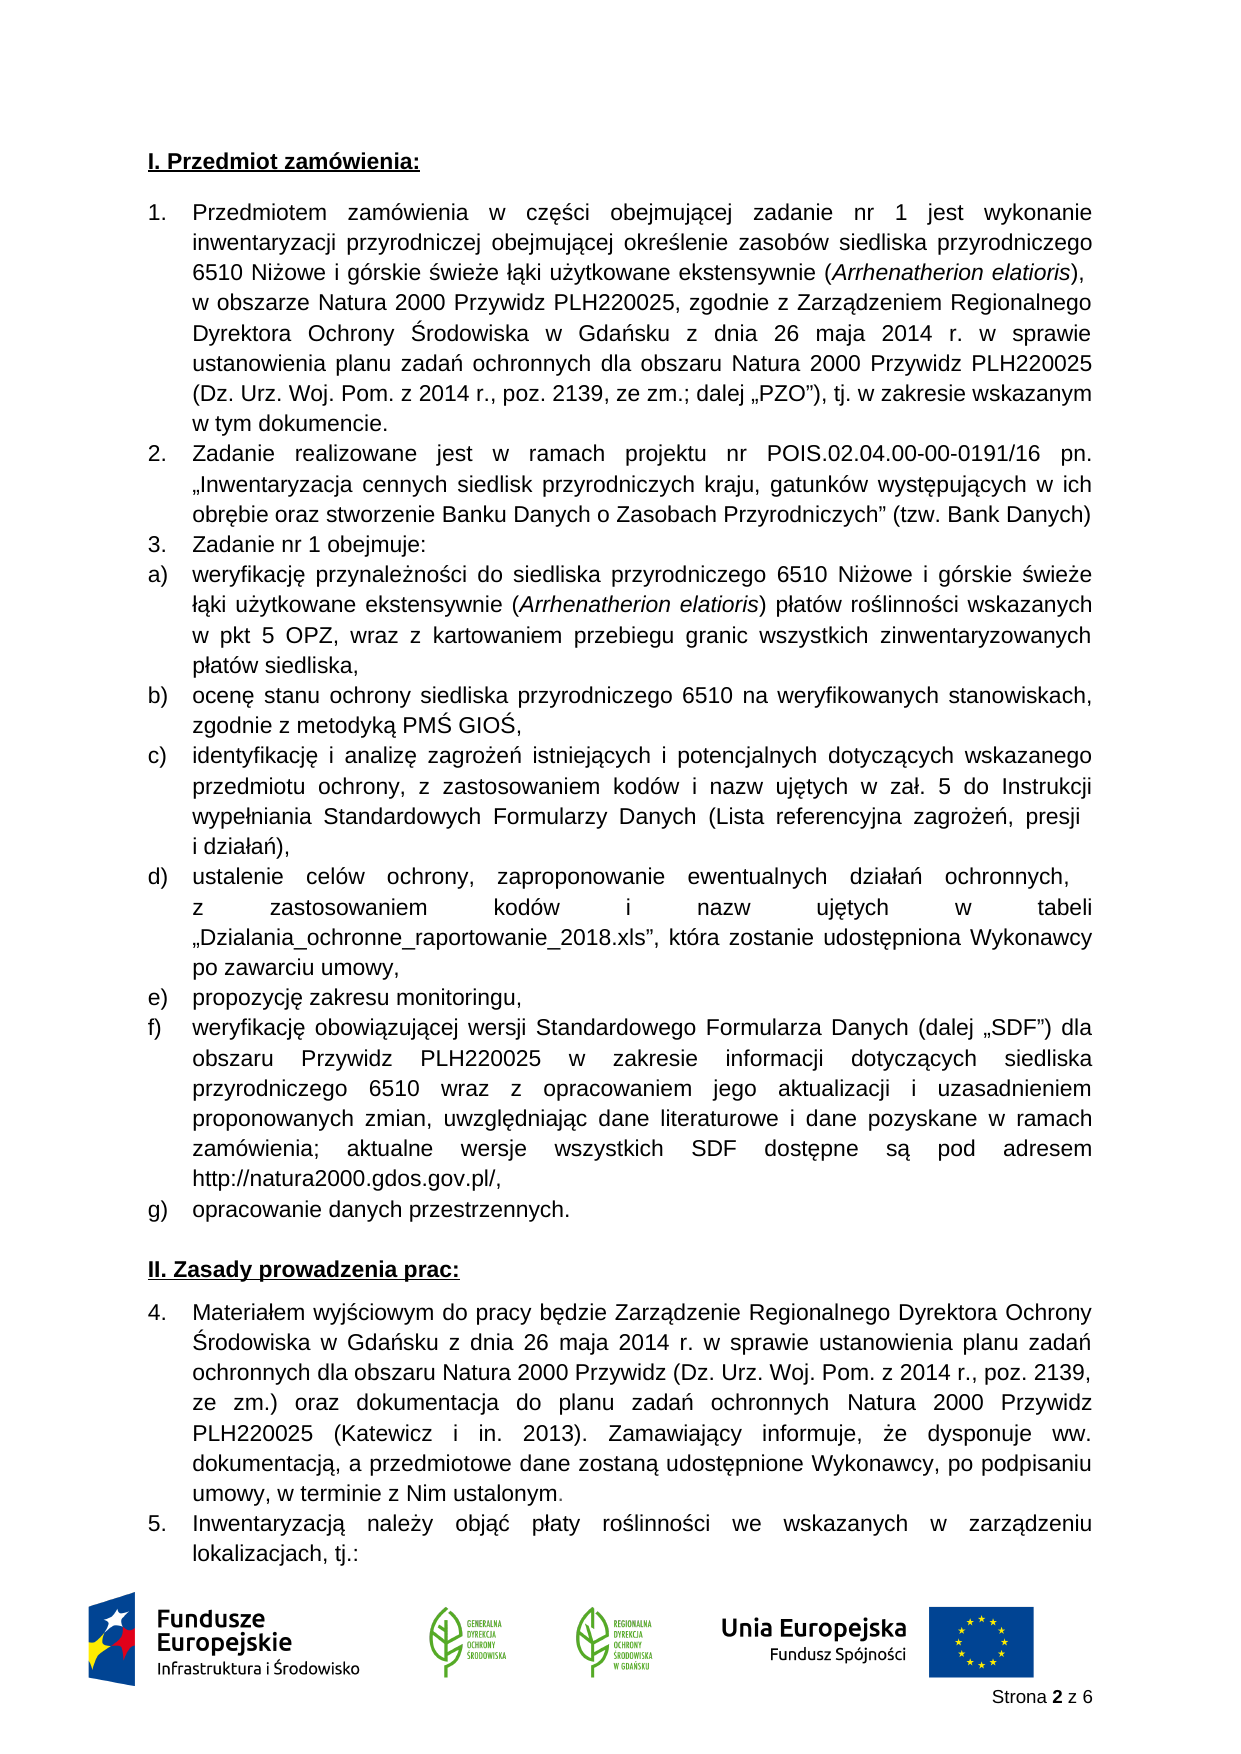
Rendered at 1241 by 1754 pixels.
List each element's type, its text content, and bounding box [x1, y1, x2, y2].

list ustalenie celów ochrony, zaproponowanie ewentualnych działań ochronnych, z zastosowaniem kodów i nazw ujętych w tabeli „Dzialania_ochronne_raportowanie_2018.xls”, która zostanie udostępniona Wykonawcy po zawarciu umowy, [148, 863, 1093, 980]
text Zadanie realizowane jest w ramach projektu nr POIS.02.04.00-00-0191/16 pn. „Inwentaryzacja cennych siedlisk przyrodniczych kraju, gatunków występujących w ich obrębie oraz stworzenie Banku Danych o Zasobach Przyrodniczych” (tzw. Bank Danych) [148, 440, 1093, 527]
text Przedmiotem zamówienia w części obejmującej zadanie nr 1 jest wykonanie inwentaryzacji przyrodniczej obejmującej określenie zasobów siedliska przyrodniczego 6510 Niżowe i górskie świeże łąki użytkowane ekstensywnie (Arrhenatherion elatioris), w obszarze Natura 2000 Przywidz PLH220025, zgodnie z Zarządzeniem Regionalnego Dyrektora Ochrony Środowiska w Gdańsku z dnia 26 maja 2014 r. w sprawie ustanowienia planu zadań ochronnych dla obszaru Natura 2000 Przywidz PLH220025 (Dz. Urz. Woj. Pom. z 2014 r., poz. 2139, ze zm.; dalej „PZO”), tj. w zakresie wskazanym w tym dokumencie. [148, 199, 1093, 436]
list identyfikację i analizę zagrożeń istniejących i potencjalnych dotyczących wskazanego przedmiotu ochrony, z zastosowaniem kodów i nazw ujętych w zał. 5 do Instrukcji wypełniania Standardowych Formularzy Danych (Lista referencyjna zagrożeń, presji i działań), [148, 742, 1093, 859]
list weryfikację przynależności do siedliska przyrodniczego 6510 Niżowe i górskie świeże łąki użytkowane ekstensywnie (Arrhenatherion elatioris) płatów roślinności wskazanych w pkt 5 OPZ, wraz z kartowaniem przebiegu granic wszystkich zinwentaryzowanych płatów siedliska, [148, 561, 1093, 678]
list propozycję zakresu monitoringu, [148, 984, 1093, 1010]
text II. Zasady prowadzenia prac: [148, 1256, 1093, 1282]
text Zadanie nr 1 obejmuje: [148, 531, 1093, 557]
text Inwentaryzacją należy objąć płaty roślinności we wskazanych w zarządzeniu lokalizacjach, tj.: [148, 1510, 1093, 1567]
text Materiałem wyjściowym do pracy będzie Zarządzenie Regionalnego Dyrektora Ochrony Środowiska w Gdańsku z dnia 26 maja 2014 r. w sprawie ustanowienia planu zadań ochronnych dla obszaru Natura 2000 Przywidz (Dz. Urz. Woj. Pom. z 2014 r., poz. 2139, ze zm.) oraz dokumentacja do planu zadań ochronnych Natura 2000 Przywidz PLH220025 (Katewicz i in. 2013). Zamawiający informuje, że dysponuje ww. dokumentacją, a przedmiotowe dane zostaną udostępnione Wykonawcy, po podpisaniu umowy, w terminie z Nim ustalonym. [148, 1299, 1093, 1506]
text I. Przedmiot zamówienia: [148, 148, 1093, 174]
list weryfikację obowiązującej wersji Standardowego Formularza Danych (dalej „SDF”) dla obszaru Przywidz PLH220025 w zakresie informacji dotyczących siedliska przyrodniczego 6510 wraz z opracowaniem jego aktualizacji i uzasadnieniem proponowanych zmian, uwzględniając dane literaturowe i dane pozyskane w ramach zamówienia; aktualne wersje wszystkich SDF dostępne są pod adresem http://natura2000.gdos.gov.pl/, [148, 1014, 1093, 1192]
list ocenę stanu ochrony siedliska przyrodniczego 6510 na weryfikowanych stanowiskach, zgodnie z metodyką PMŚ GIOŚ, [148, 682, 1093, 738]
picture [88, 1592, 1034, 1686]
list opracowanie danych przestrzennych. [148, 1196, 1093, 1222]
